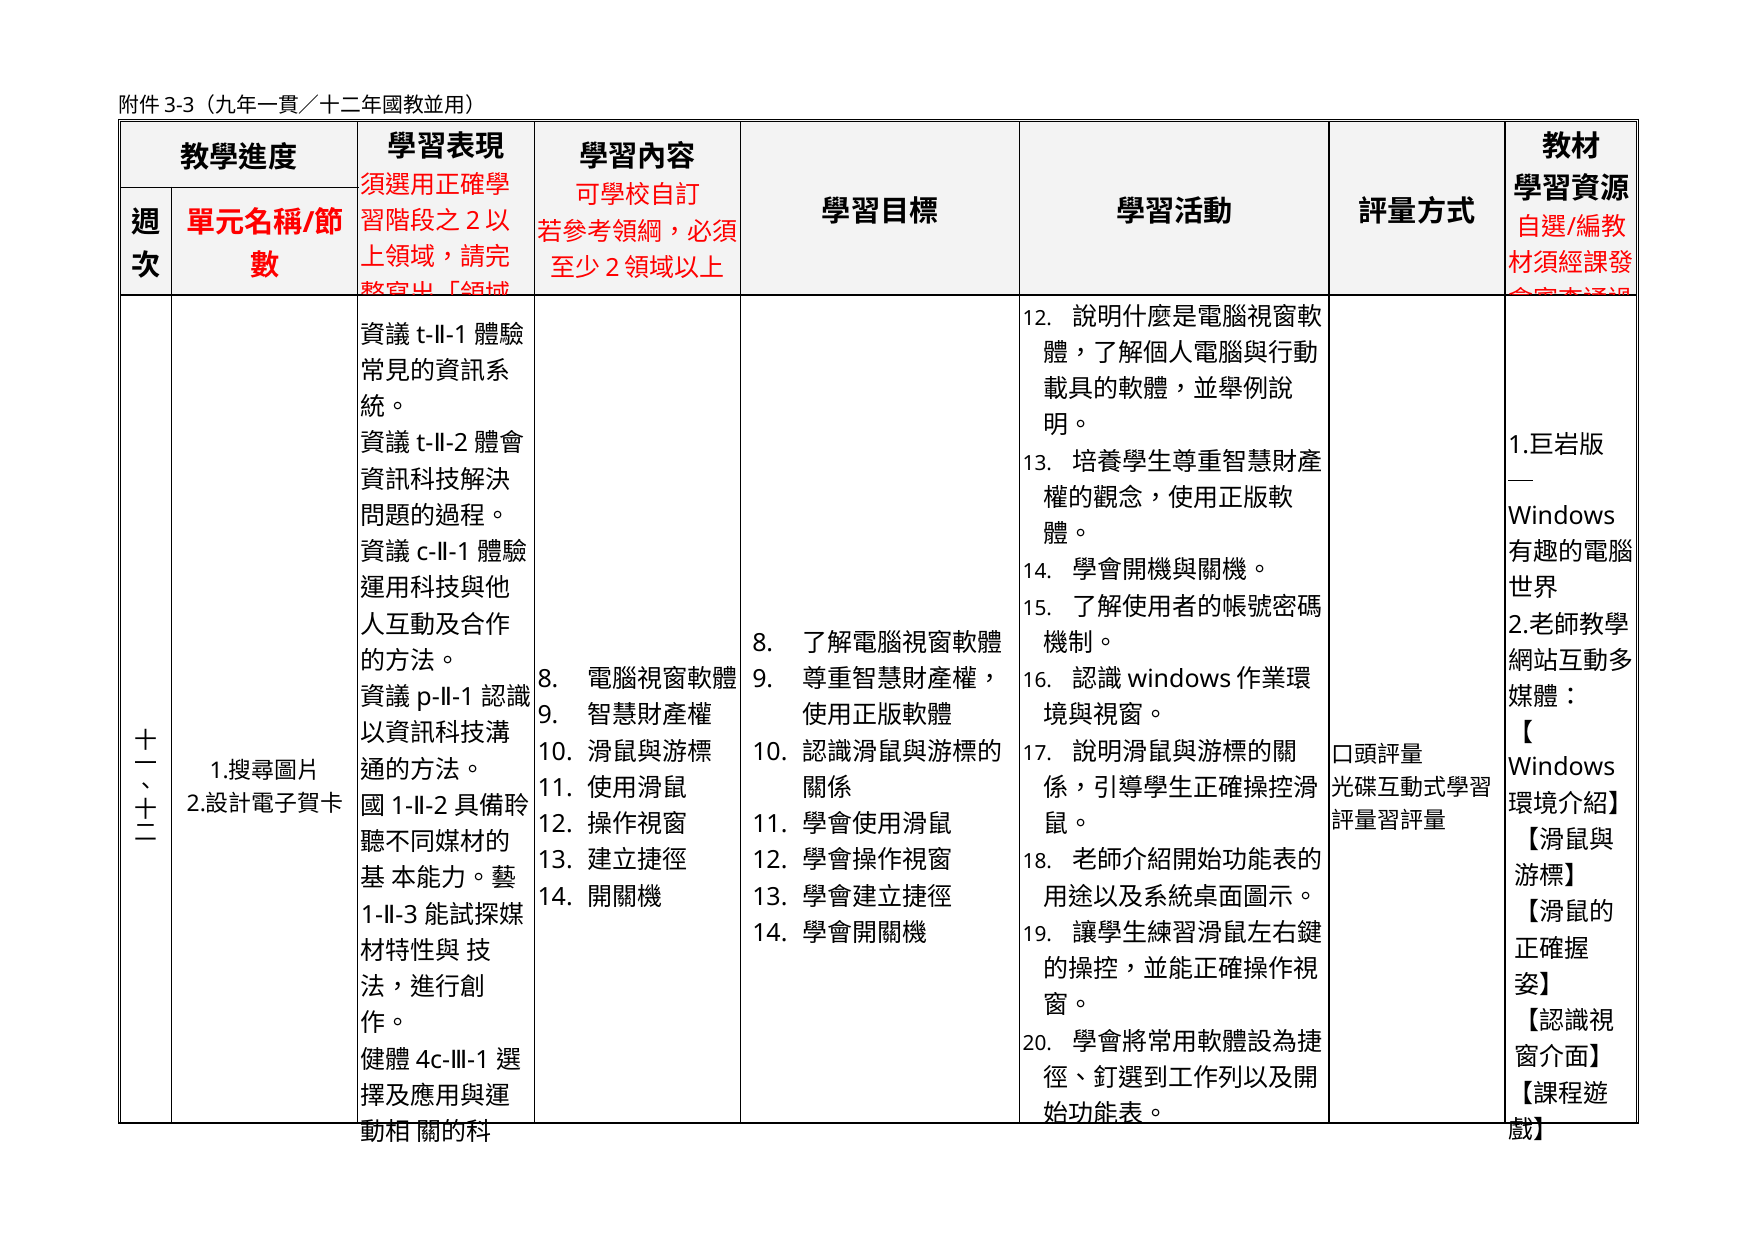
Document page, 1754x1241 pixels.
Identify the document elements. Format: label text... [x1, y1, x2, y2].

table_cell 了解電腦視窗軟體 尊重智慧財產權，使用正版軟體 認識滑鼠與游標的關係 學會使用滑鼠 學會操作視窗 學會建立捷徑 學會開關機 [741, 296, 1019, 1122]
table_cell 電腦視窗軟體 智慧財產權 滑鼠與游標 使用滑鼠 操作視窗 建立捷徑 開關機 [535, 296, 740, 1122]
table_header 評量方式 [1330, 122, 1504, 294]
table_cell 1.搜尋圖片 2.設計電子賀卡 [172, 296, 357, 1122]
table_header 學習表現 須選用正確學習階段之2以上領域，請完整寫出「領域名稱+數字編碼+內容」 [358, 122, 534, 294]
table_header 學習內容 可學校自訂 若參考領綱，必須至少2領域以上 [535, 122, 740, 294]
table_cell 口頭評量 光碟互動式學習評量習評量 [1330, 296, 1504, 1122]
table_header 學習活動 [1020, 122, 1328, 294]
table_header 教材 學習資源 自選/編教材須經課發會審查通過 [1506, 122, 1636, 294]
table_cell 週次 [121, 188, 171, 294]
table_cell 說明什麼是電腦視窗軟體，了解個人電腦與行動載具的軟體，並舉例說明。 培養學生尊重智慧財產權的觀念，使用正版軟體。 學會開機與關機。 了解使用者的帳號密碼機制。 認識windows作業環境與視窗。 說明滑鼠與游標的關係，引導學生正確操控滑鼠。 老師介紹開始功能表的用途以及系統桌面圖示。 讓學生練習滑鼠左右鍵的操控，並能正確操作視窗。 學會將常用軟體設為捷徑、釘選到工作列以及開始功能表。 學會關閉螢幕。 讓學生到【電腦世界大富翁】接受第二課【課後測驗】。 [1020, 296, 1328, 1122]
table_cell 1.巨岩版─Windows有趣的電腦世界 2.老師教學網站互動多媒體： 【Windows環境介紹】 【滑鼠與游標】 【滑鼠的正確握姿】 【認識視窗介面】 【課程遊戲】 [1506, 296, 1636, 1122]
table_header 教學進度 [121, 122, 357, 187]
table_header 學習目標 [741, 122, 1019, 294]
table_cell 十一、十二 [121, 296, 171, 1122]
table_cell 單元名稱/節數 [172, 188, 357, 294]
